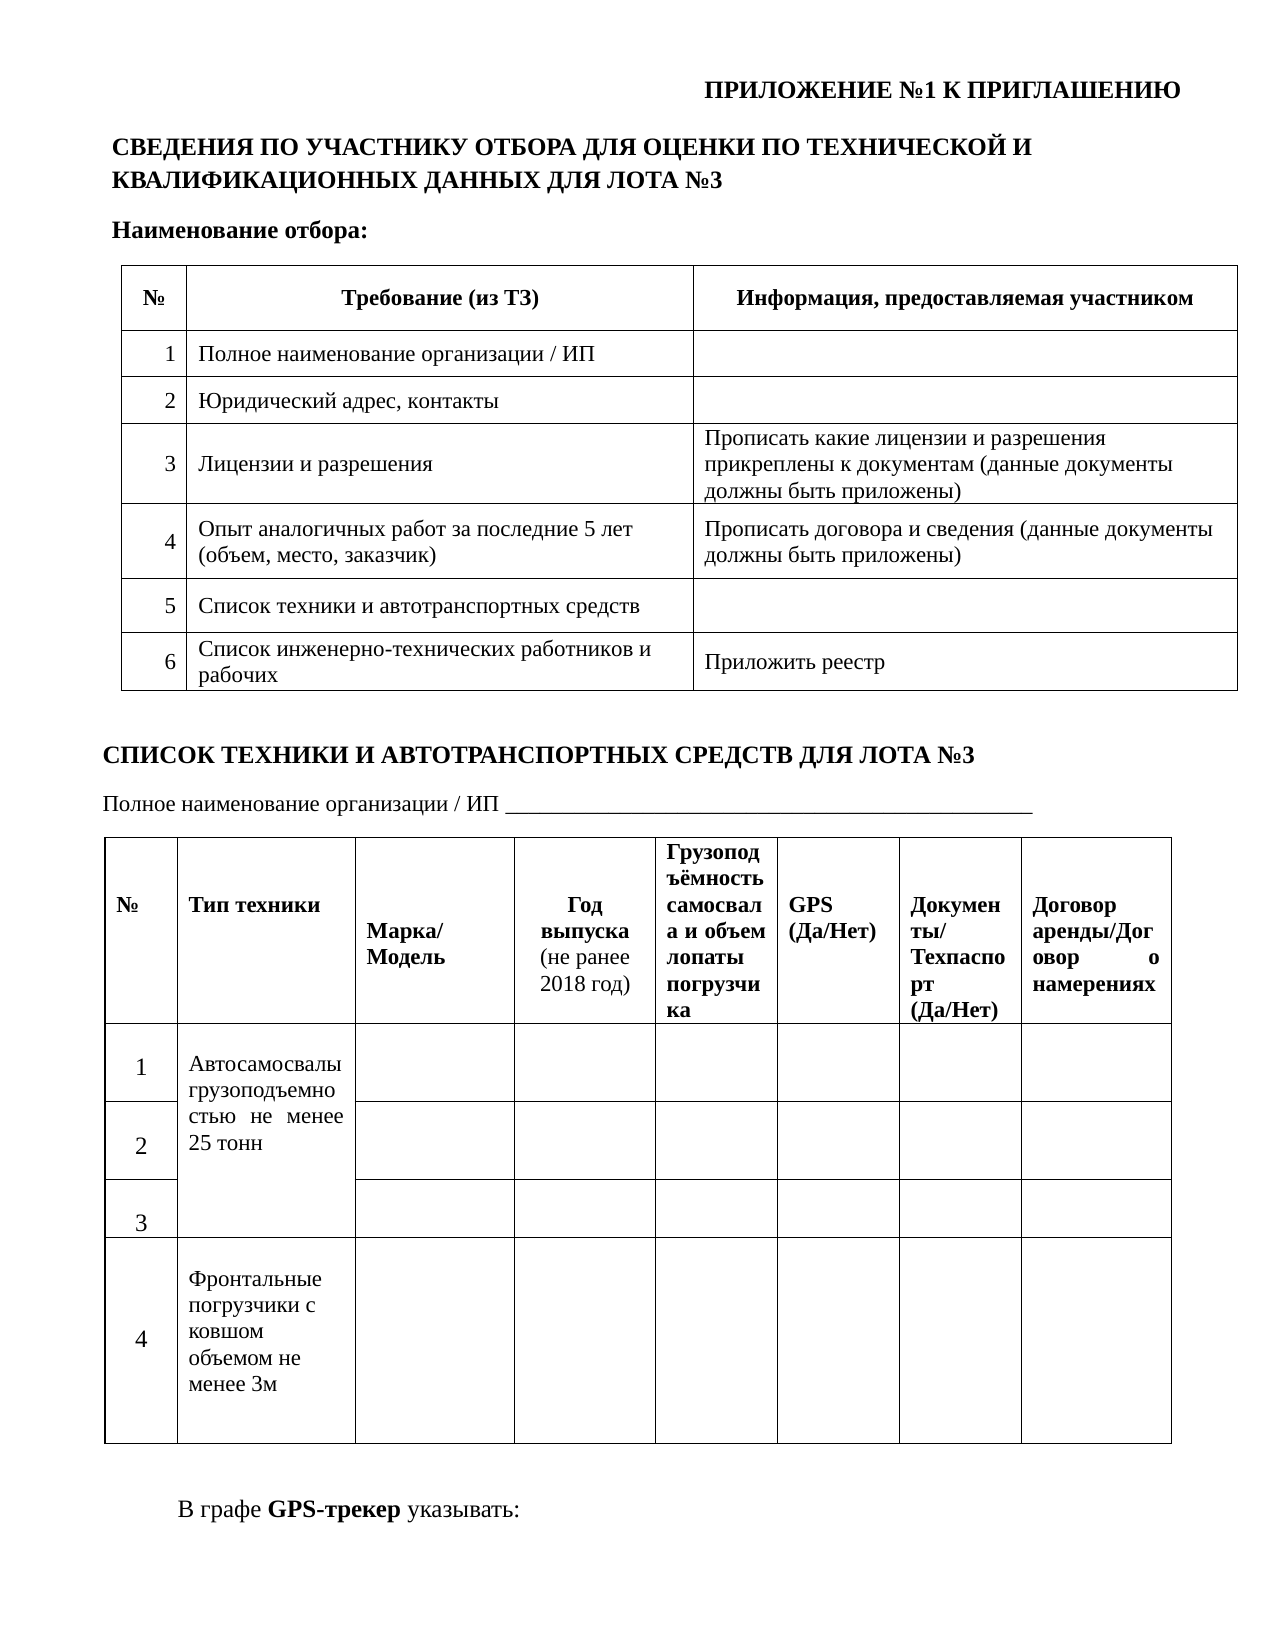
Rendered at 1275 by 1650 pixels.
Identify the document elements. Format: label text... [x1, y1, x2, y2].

table_header № [122, 266, 186, 329]
table_cell [694, 579, 1237, 632]
table_cell [900, 1180, 1021, 1237]
table_cell [656, 1180, 777, 1237]
table_cell [1022, 1024, 1171, 1101]
table_cell [1022, 1238, 1171, 1443]
table_cell 6 [122, 633, 186, 689]
table_cell 1 [106, 1024, 177, 1101]
table_cell 4 [106, 1238, 177, 1443]
table_cell 2 [122, 377, 186, 423]
table_cell Юридический адрес, контакты [187, 377, 693, 423]
table_cell Фронтальные погрузчики с ковшом объемом не менее 3м [178, 1238, 355, 1443]
table_header Грузоподъёмность самосвала и объем лопаты погрузчика [656, 838, 777, 1022]
table_header Год выпуска (не ранее 2018 год) [515, 838, 655, 1022]
table_cell Прописать какие лицензии и разрешения прикреплены к документам (данные документы должны быть приложены) [694, 424, 1237, 503]
text Наименование отбора: [112, 215, 1181, 244]
table_cell 4 [122, 504, 186, 578]
table_cell 3 [122, 424, 186, 503]
table_cell [1022, 1180, 1171, 1237]
table_cell Опыт аналогичных работ за последние 5 лет (объем, место, заказчик) [187, 504, 693, 578]
table_cell [515, 1024, 655, 1101]
table_cell [694, 331, 1237, 376]
table_cell [1022, 1102, 1171, 1179]
table_cell [900, 1102, 1021, 1179]
table_cell [356, 1102, 514, 1179]
table_header GPS (Да/Нет) [778, 838, 899, 1022]
table_header Договор аренды/Договор о намерениях [1022, 838, 1171, 1022]
table_cell [778, 1180, 899, 1237]
table_cell 2 [106, 1102, 177, 1179]
text Полное наименование организации / ИП ______________________________________________ [102, 790, 1181, 816]
text СВЕДЕНИЯ ПО УЧАСТНИКУ ОТБОРА ДЛЯ ОЦЕНКИ ПО ТЕХНИЧЕСКОЙ И КВАЛИФИКАЦИОННЫХ ДАННЫХ ДЛЯ ЛОТА №3 [112, 132, 1181, 194]
table_cell Лицензии и разрешения [187, 424, 693, 503]
table_cell 1 [122, 331, 186, 376]
table_cell [778, 1238, 899, 1443]
table_header Тип техники [178, 838, 355, 1022]
table_cell [356, 1238, 514, 1443]
table_cell Автосамосвалы грузоподъемностью не менее 25 тонн [178, 1024, 355, 1237]
table_cell 5 [122, 579, 186, 632]
table_header Марка/Модель [356, 838, 514, 1022]
table_cell [515, 1238, 655, 1443]
table_cell [356, 1024, 514, 1101]
table_cell [694, 377, 1237, 423]
text СПИСОК ТЕХНИКИ И АВТОТРАНСПОРТНЫХ СРЕДСТВ ДЛЯ ЛОТА №3 [93, 740, 1181, 769]
text В графе GPS-трекер указывать: [177, 1494, 1181, 1523]
table_cell [900, 1238, 1021, 1443]
table_cell Прописать договора и сведения (данные документы должны быть приложены) [694, 504, 1237, 578]
table_header Информация, предоставляемая участником [694, 266, 1237, 329]
table_cell [778, 1024, 899, 1101]
table_cell Полное наименование организации / ИП [187, 331, 693, 376]
table_header Документы/Техпаспорт (Да/Нет) [900, 838, 1021, 1022]
table_cell [515, 1180, 655, 1237]
table_cell [656, 1024, 777, 1101]
table_header Требование (из ТЗ) [187, 266, 693, 329]
table_cell Список инженерно-технических работников и рабочих [187, 633, 693, 689]
table_cell 3 [106, 1180, 177, 1237]
table_cell Список техники и автотранспортных средств [187, 579, 693, 632]
table_cell [656, 1102, 777, 1179]
table_cell [778, 1102, 899, 1179]
text ПРИЛОЖЕНИЕ №1 К ПРИГЛАШЕНИЮ [112, 75, 1181, 104]
table_cell [356, 1180, 514, 1237]
table_cell [900, 1024, 1021, 1101]
table_cell [656, 1238, 777, 1443]
table_cell [515, 1102, 655, 1179]
table_header № [106, 838, 177, 1022]
table_cell Приложить реестр [694, 633, 1237, 689]
